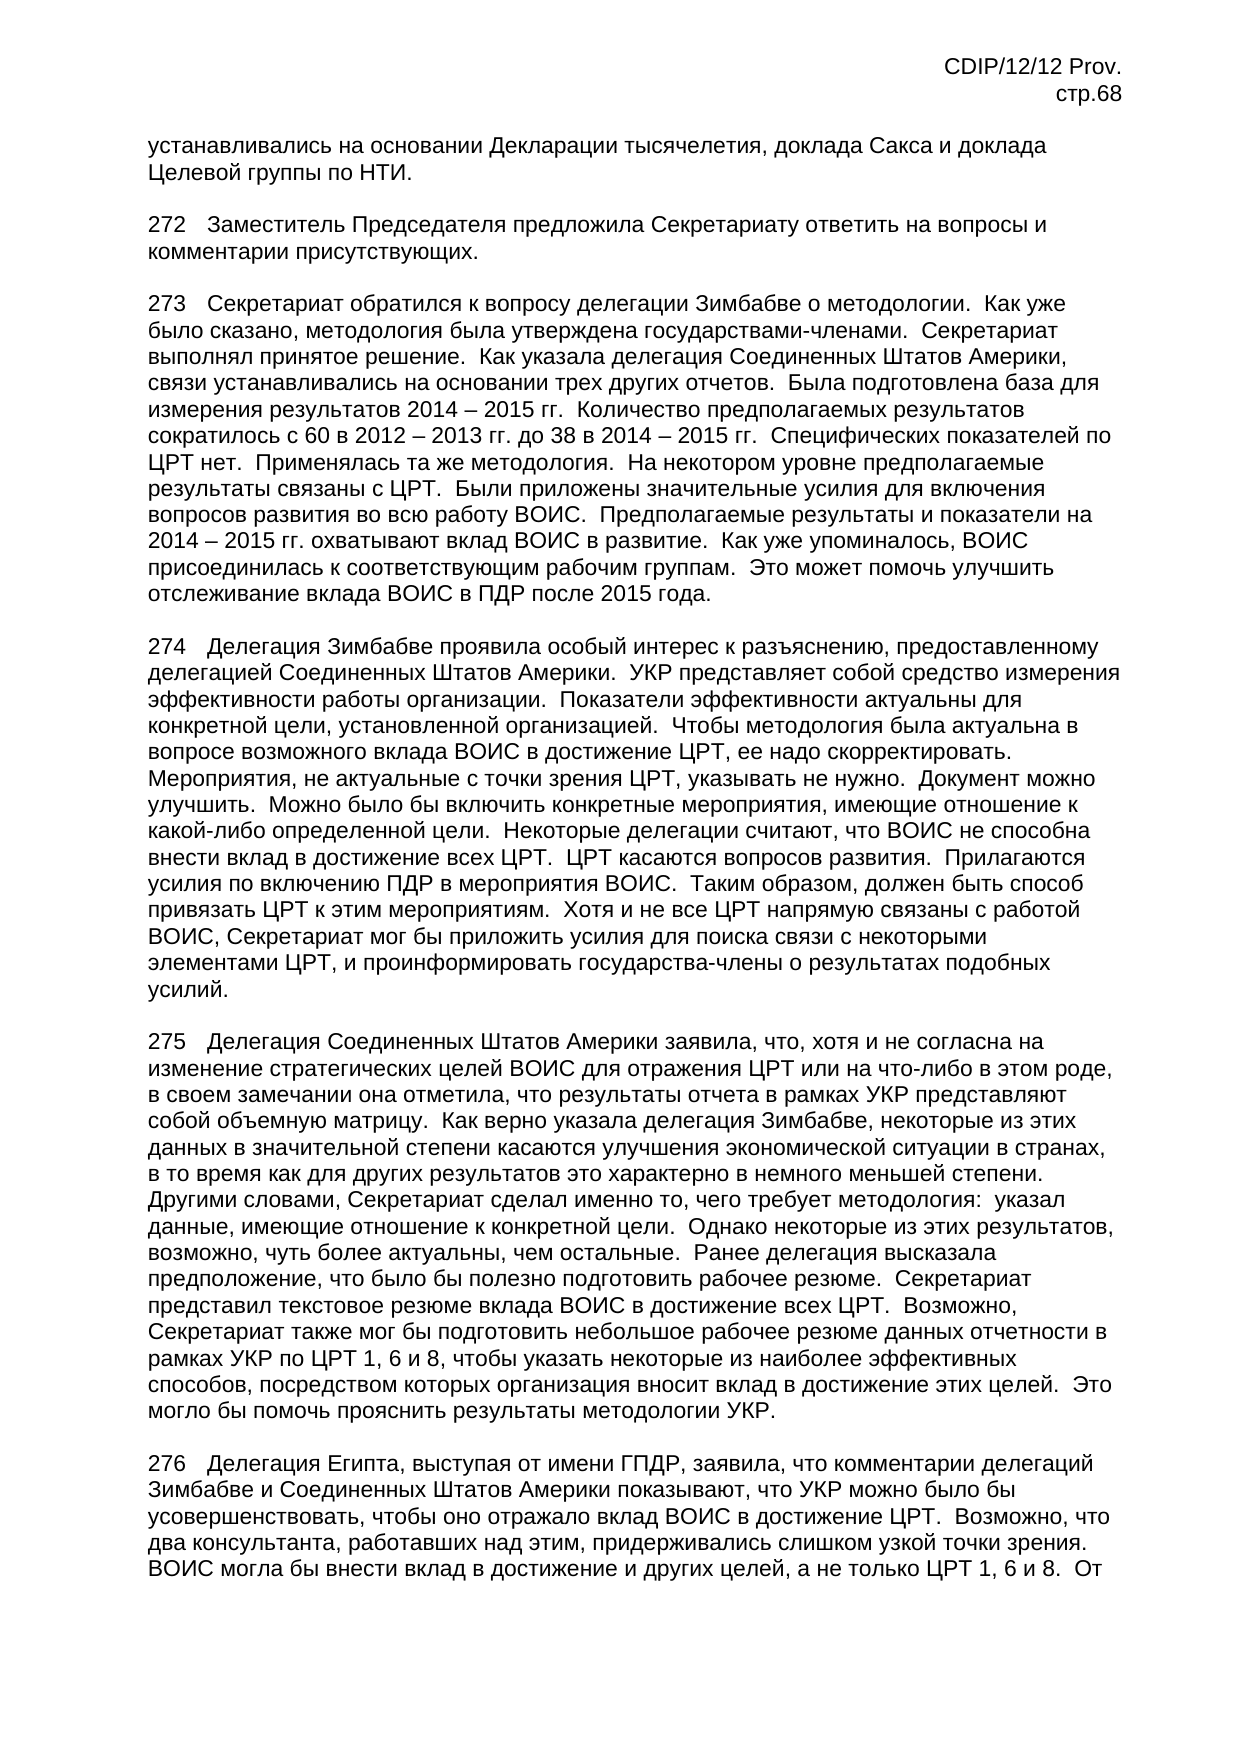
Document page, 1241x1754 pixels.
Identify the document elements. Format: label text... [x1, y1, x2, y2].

text Делегация Соединенных Штатов Америки заявила, что, хотя и не согласна на изменение стратегических целей ВОИС для отражения ЦРТ или на что-либо в этом роде, в своем замечании она отметила, что результаты отчета в рамках УКР представляют собой объемную матрицу. Как верно указала делегация Зимбабве, некоторые из этих данных в значительной степени касаются улучшения экономической ситуации в странах, в то время как для других результатов это характерно в немного меньшей степени. Другими словами, Секретариат сделал именно то, чего требует методология: указал данные, имеющие отношение к конкретной цели. Однако некоторые из этих результатов, возможно, чуть более актуальны, чем остальные. Ранее делегация высказала предположение, что было бы полезно подготовить рабочее резюме. Секретариат представил текстовое резюме вклада ВОИС в достижение всех ЦРТ. Возможно, Секретариат также мог бы подготовить небольшое рабочее резюме данных отчетности в рамках УКР по ЦРТ 1, 6 и 8, чтобы указать некоторые из наиболее эффективных способов, посредством которых организация вносит вклад в достижение этих целей. Это могло бы помочь прояснить результаты методологии УКР. [148, 1028, 1122, 1423]
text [148, 1450, 1122, 1582]
text Делегация Зимбабве проявила особый интерес к разъяснению, предоставленному делегацией Соединенных Штатов Америки. УКР представляет собой средство измерения эффективности работы организации. Показатели эффективности актуальны для конкретной цели, установленной организацией. Чтобы методология была актуальна в вопросе возможного вклада ВОИС в достижение ЦРТ, ее надо скорректировать. Мероприятия, не актуальные с точки зрения ЦРТ, указывать не нужно. Документ можно улучшить. Можно было бы включить конкретные мероприятия, имеющие отношение к какой-либо определенной цели. Некоторые делегации считают, что ВОИС не способна внести вклад в достижение всех ЦРТ. ЦРТ касаются вопросов развития. Прилагаются усилия по включению ПДР в мероприятия ВОИС. Таким образом, должен быть способ привязать ЦРТ к этим мероприятиям. Хотя и не все ЦРТ напрямую связаны с работой ВОИС, Секретариат мог бы приложить усилия для поиска связи с некоторыми элементами ЦРТ, и проинформировать государства-члены о результатах подобных усилий. [148, 633, 1122, 1002]
text Секретариат обратился к вопросу делегации Зимбабве о методологии. Как уже было сказано, методология была утверждена государствами-членами. Секретариат выполнял принятое решение. Как указала делегация Соединенных Штатов Америки, связи устанавливались на основании трех других отчетов. Была подготовлена база для измерения результатов 2014 – 2015 гг. Количество предполагаемых результатов сократилось с 60 в 2012 – 2013 гг. до 38 в 2014 – 2015 гг. Специфических показателей по ЦРТ нет. Применялась та же методология. На некотором уровне предполагаемые результаты связаны с ЦРТ. Были приложены значительные усилия для включения вопросов развития во всю работу ВОИС. Предполагаемые результаты и показатели на 2014 – 2015 гг. охватывают вклад ВОИС в развитие. Как уже упоминалось, ВОИС присоединилась к соответствующим рабочим группам. Это может помочь улучшить отслеживание вклада ВОИС в ПДР после 2015 года. [148, 290, 1122, 607]
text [148, 132, 1122, 185]
text Заместитель Председателя предложила Секретариату ответить на вопросы и комментарии присутствующих. [148, 211, 1122, 264]
